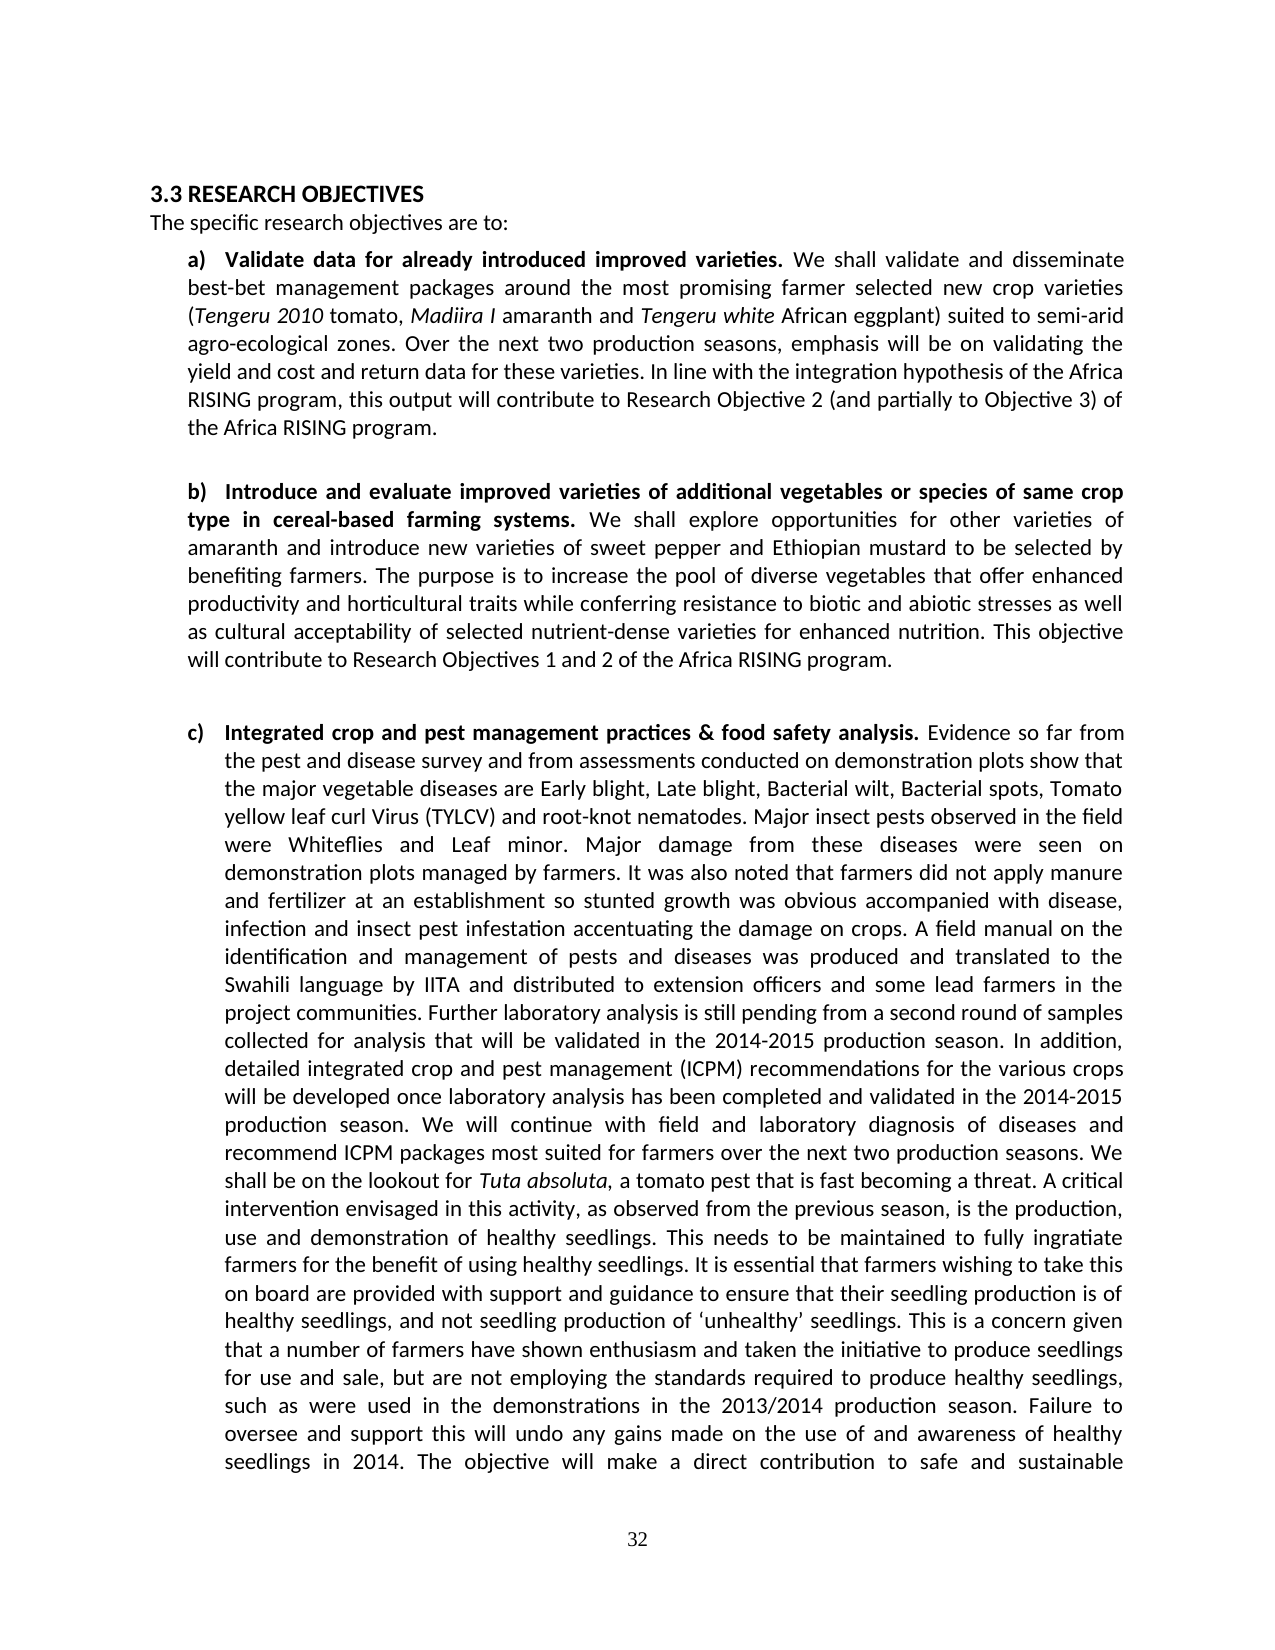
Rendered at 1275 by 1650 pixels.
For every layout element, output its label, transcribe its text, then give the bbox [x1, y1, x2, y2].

list Introduce and evaluate improved varieties of additional vegetables or species of same crop type in cereal-based farming systems. We shall explore opportunities for other varieties of amaranth and introduce new varieties of sweet pepper and Ethiopian mustard to be selected by benefiting farmers. The purpose is to increase the pool of diverse vegetables that offer enhanced productivity and horticultural traits while conferring resistance to biotic and abiotic stresses as well as cultural acceptability of selected nutrient-dense varieties for enhanced nutrition. This objective will contribute to Research Objectives 1 and 2 of the Africa RISING program. [187, 477, 1125, 673]
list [187, 718, 1125, 1475]
text The specific research objectives are to: [150, 208, 1125, 237]
text 3.3 RESEARCH OBJECTIVES [150, 178, 1125, 208]
list Validate data for already introduced improved varieties. We shall validate and disseminate best-bet management packages around the most promising farmer selected new crop varieties (Tengeru 2010 tomato, Madiira I amaranth and Tengeru white African eggplant) suited to semi-arid agro-ecological zones. Over the next two production seasons, emphasis will be on validating the yield and cost and return data for these varieties. In line with the integration hypothesis of the Africa RISING program, this output will contribute to Research Objective 2 (and partially to Objective 3) of the Africa RISING program. [187, 245, 1125, 441]
